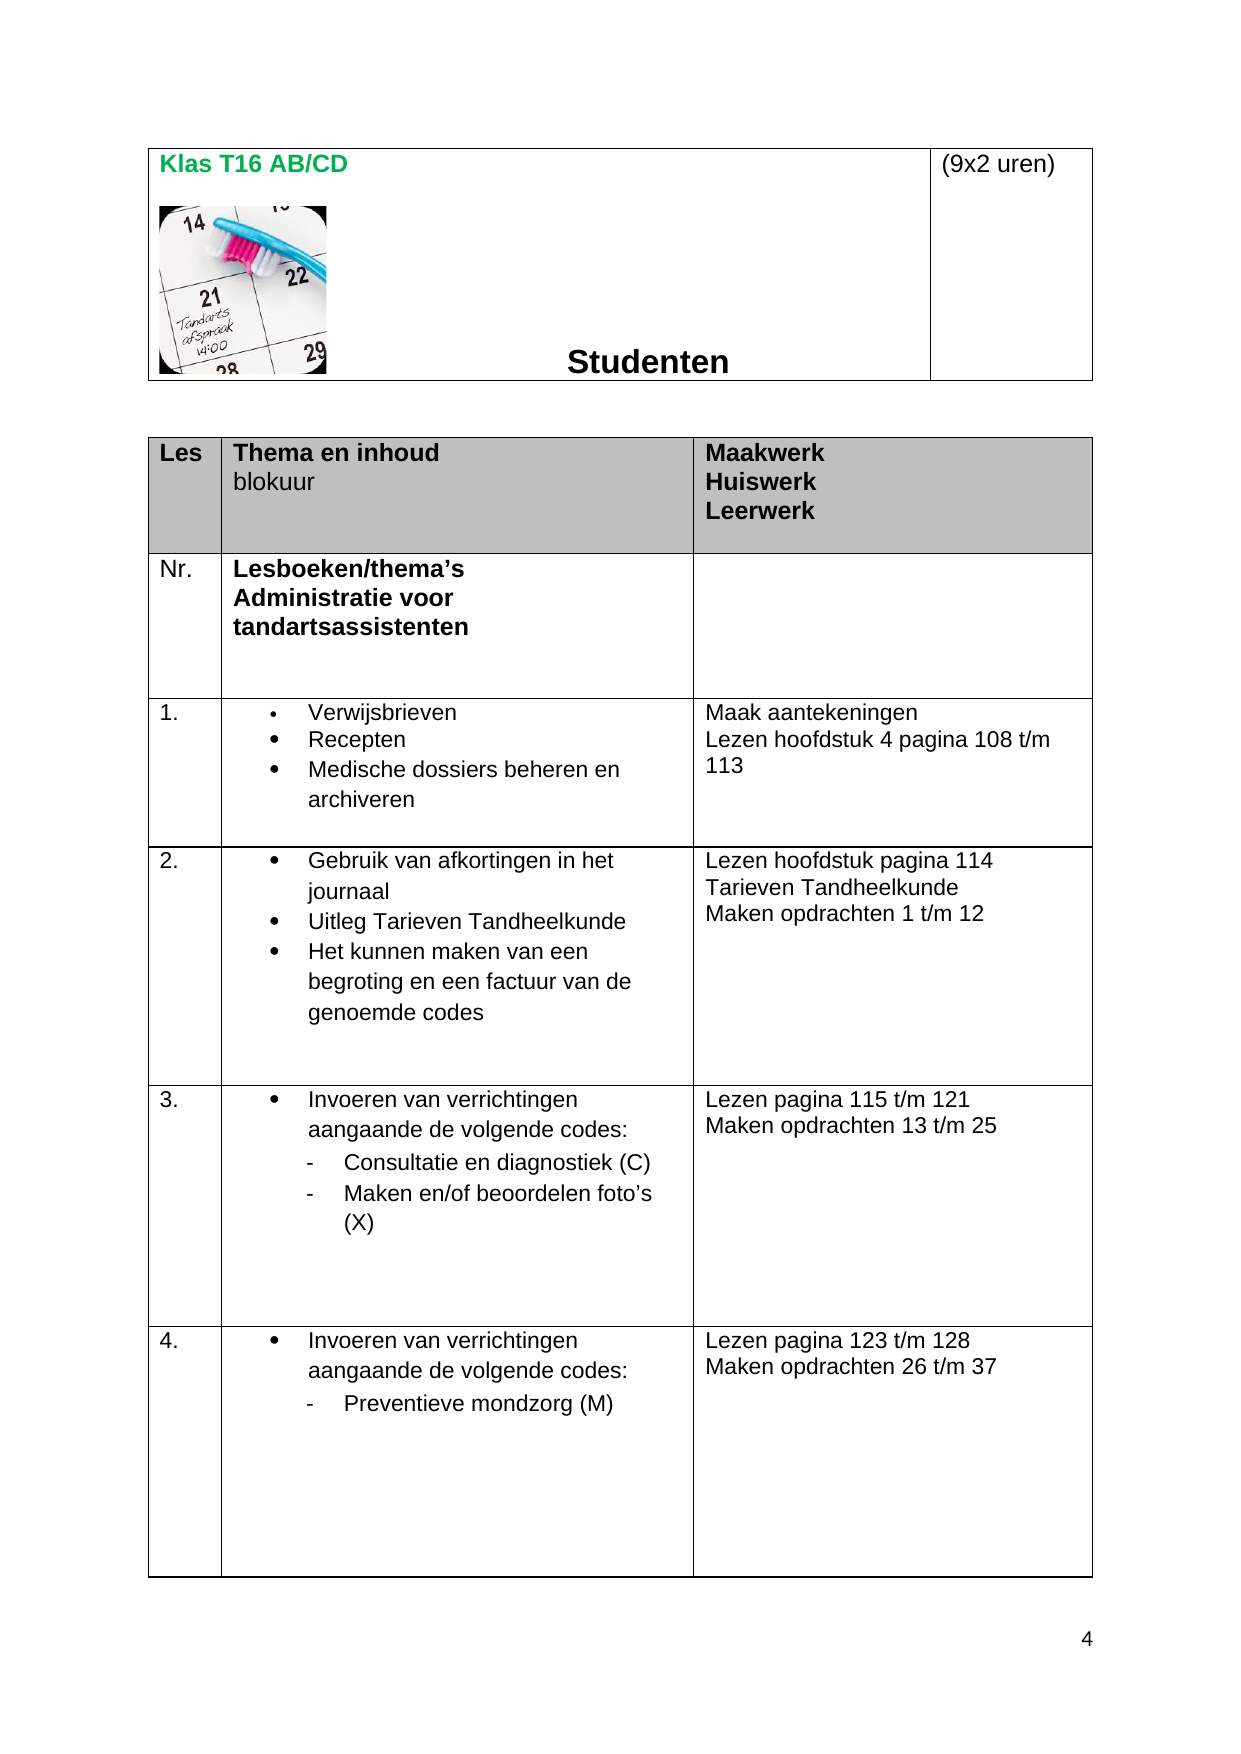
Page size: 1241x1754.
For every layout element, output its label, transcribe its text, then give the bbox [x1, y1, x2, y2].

table_cell 1. [149, 699, 221, 846]
table_cell 3. [149, 1086, 221, 1326]
table_cell Lezen pagina 115 t/m 121 Maken opdrachten 13 t/m 25 [694, 1086, 1092, 1326]
table_cell Gebruik van afkortingen in het journaal Uitleg Tarieven Tandheelkunde Het kunnen maken van een begroting en een factuur van de genoemde codes [222, 848, 693, 1084]
table_header Les [149, 438, 221, 553]
table_cell Lesboeken/thema’s Administratie voor tandartsassistenten [222, 554, 693, 698]
table_cell Lezen hoofdstuk pagina 114 Tarieven Tandheelkunde Maken opdrachten 1 t/m 12 [694, 848, 1092, 1084]
table_cell Maak aantekeningen Lezen hoofdstuk 4 pagina 108 t/m 113 [694, 699, 1092, 846]
table_cell [694, 554, 1092, 698]
table_cell Invoeren van verrichtingen aangaande de volgende codes: Preventieve mondzorg (M) [222, 1327, 693, 1576]
table_header Maakwerk Huiswerk Leerwerk [694, 438, 1092, 553]
picture [159, 206, 327, 374]
table_cell Verwijsbrieven Recepten Medische dossiers beheren en archiveren [222, 699, 693, 846]
table_cell 2. [149, 848, 221, 1084]
table_cell Invoeren van verrichtingen aangaande de volgende codes: Consultatie en diagnostiek (C) Maken en/of beoordelen foto’s (X) [222, 1086, 693, 1326]
table_header Thema en inhoud blokuur [222, 438, 693, 553]
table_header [149, 149, 930, 380]
table_cell 4. [149, 1327, 221, 1576]
table_cell Lezen pagina 123 t/m 128 Maken opdrachten 26 t/m 37 [694, 1327, 1092, 1576]
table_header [931, 149, 1092, 380]
table_cell Nr. [149, 554, 221, 698]
